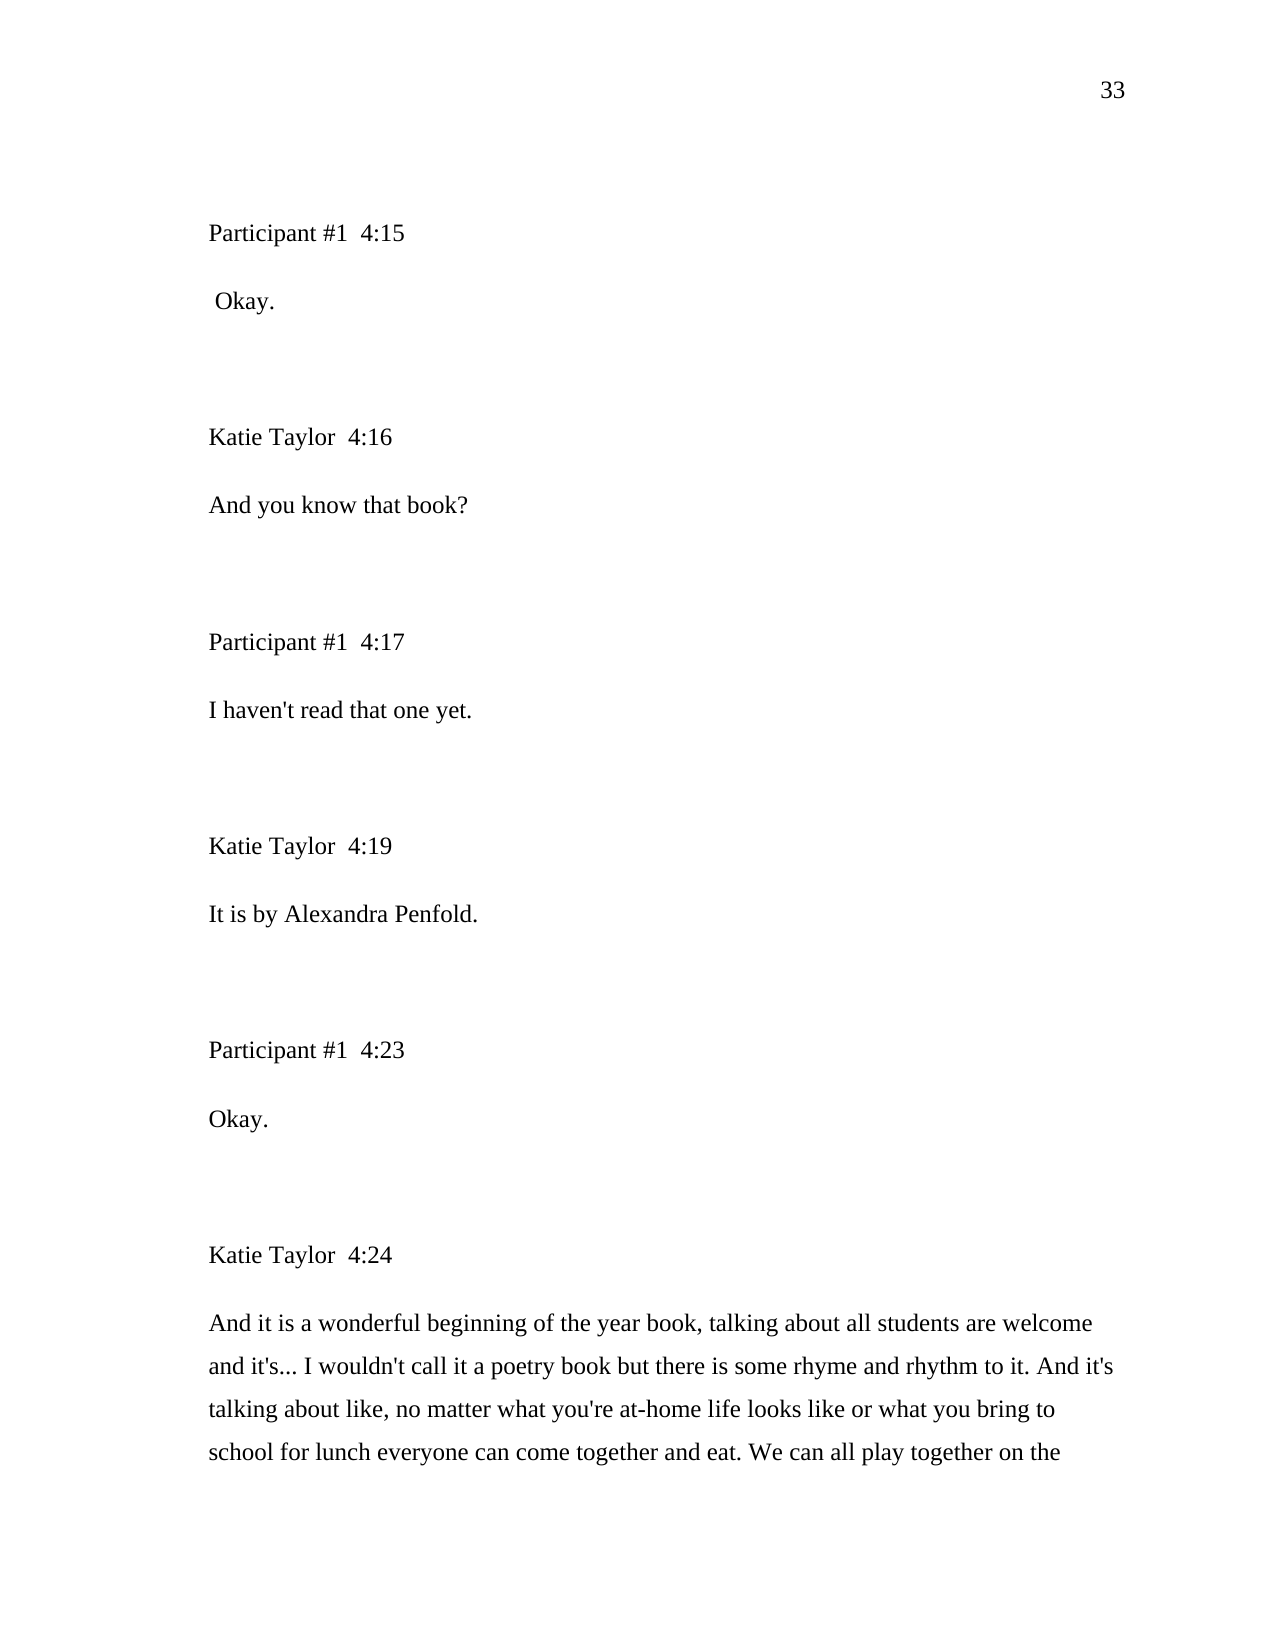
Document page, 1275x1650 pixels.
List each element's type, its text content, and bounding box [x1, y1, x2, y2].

text I haven't read that one yet. [208, 695, 1125, 724]
text Participant #1 4:17 [208, 627, 1125, 656]
text Katie Taylor 4:24 [208, 1240, 1125, 1269]
text It is by Alexandra Penfold. [208, 899, 1125, 928]
text Participant #1 4:15 [208, 218, 1125, 247]
text Okay. [208, 286, 1125, 315]
text Okay. [208, 1104, 1125, 1132]
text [208, 1308, 1125, 1466]
text Katie Taylor 4:19 [208, 831, 1125, 860]
text And you know that book? [208, 491, 1125, 519]
text Katie Taylor 4:16 [208, 422, 1125, 451]
text Participant #1 4:23 [208, 1036, 1125, 1064]
